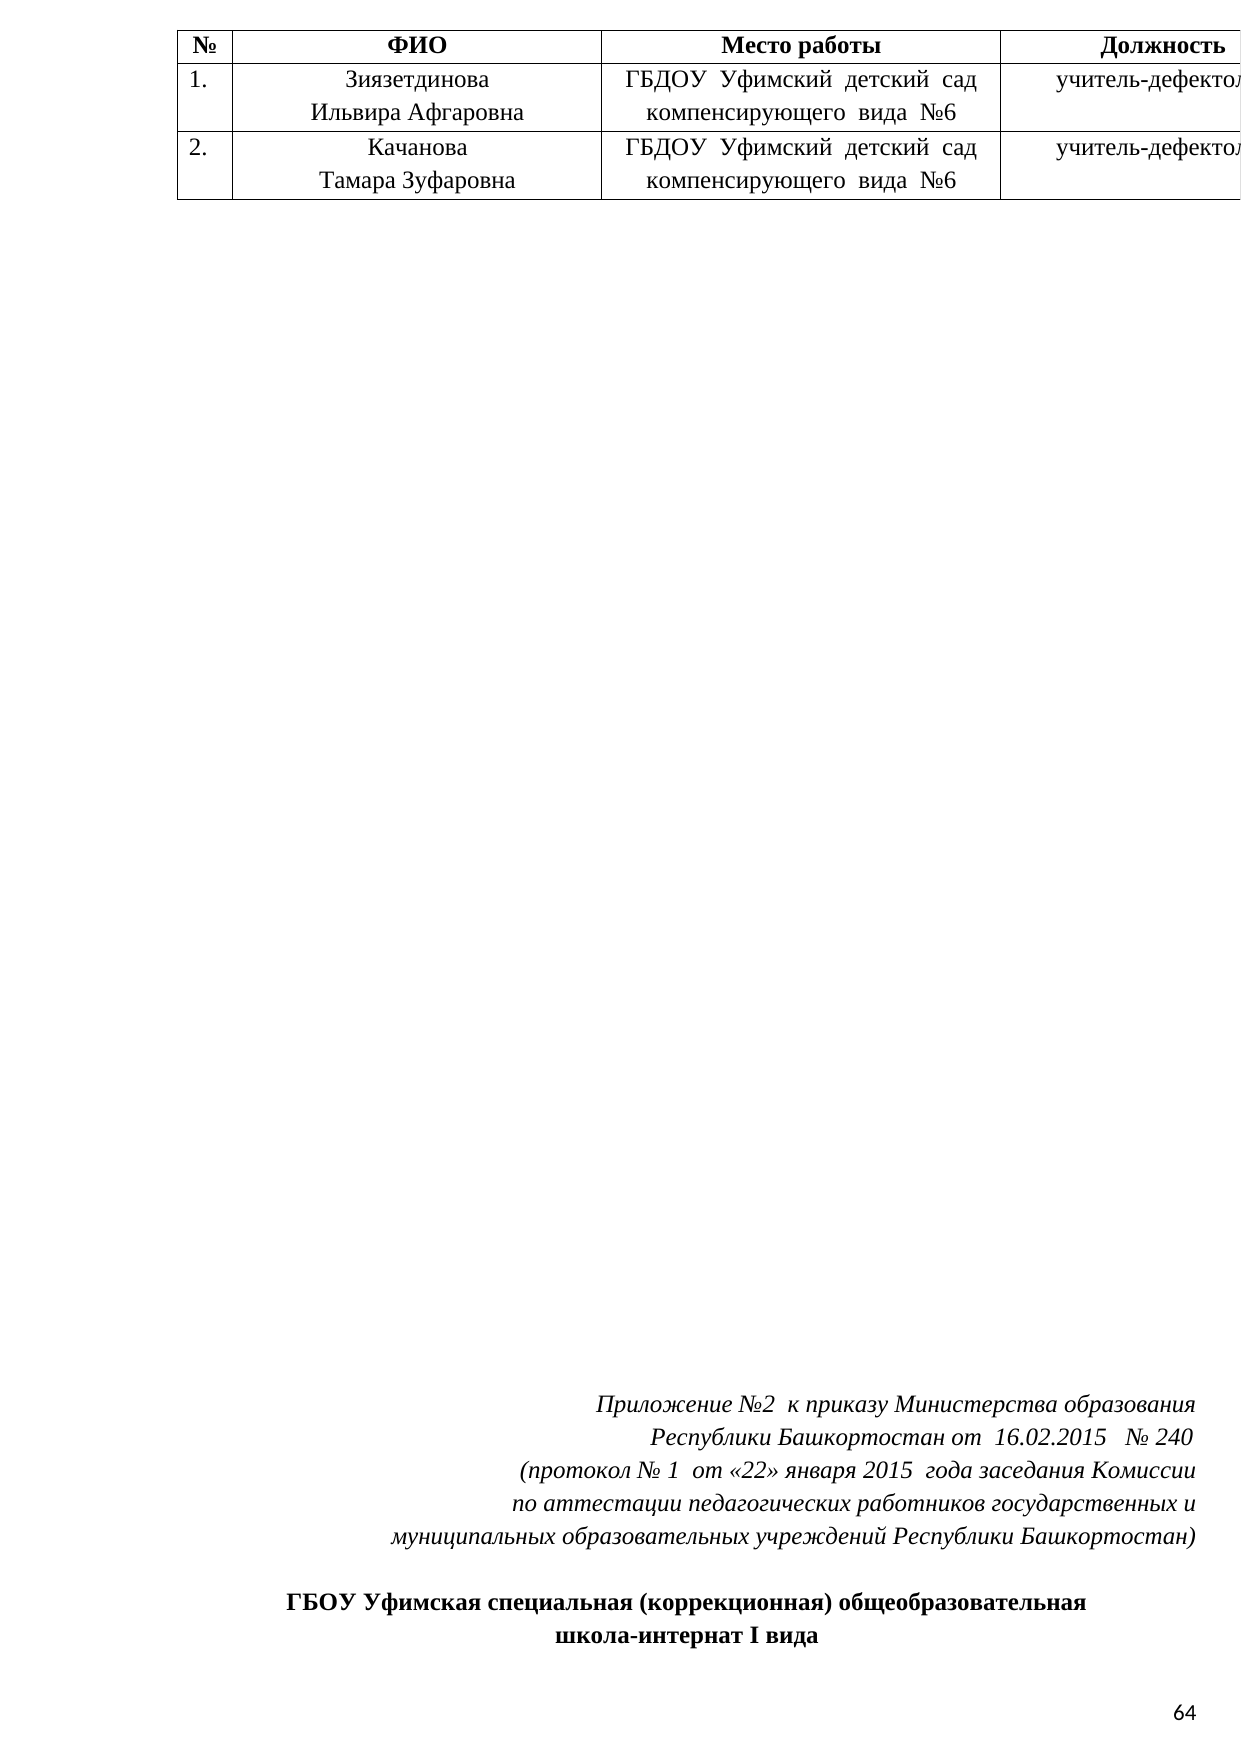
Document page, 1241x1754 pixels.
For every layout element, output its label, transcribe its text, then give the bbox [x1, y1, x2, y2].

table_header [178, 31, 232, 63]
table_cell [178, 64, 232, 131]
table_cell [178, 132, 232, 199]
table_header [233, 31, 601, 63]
text муниципальных образовательных учреждений Республики Башкортостан) [177, 1521, 1196, 1549]
text Приложение №2 к приказу Министерства образования [177, 1389, 1196, 1417]
text по аттестации педагогических работников государственных и [177, 1488, 1196, 1516]
text школа-интернат I вида [177, 1620, 1196, 1648]
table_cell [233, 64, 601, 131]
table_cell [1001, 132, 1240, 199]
text ГБОУ Уфимская специальная (коррекционная) общеобразовательная [177, 1587, 1196, 1616]
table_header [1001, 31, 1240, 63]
text (протокол № 1 от «22» января 2015 года заседания Комиссии [177, 1455, 1196, 1483]
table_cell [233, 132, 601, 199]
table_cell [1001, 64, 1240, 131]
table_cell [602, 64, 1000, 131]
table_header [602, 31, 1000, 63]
text Республики Башкортостан от 16.02.2015 № 240 [177, 1422, 1196, 1450]
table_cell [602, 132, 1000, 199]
